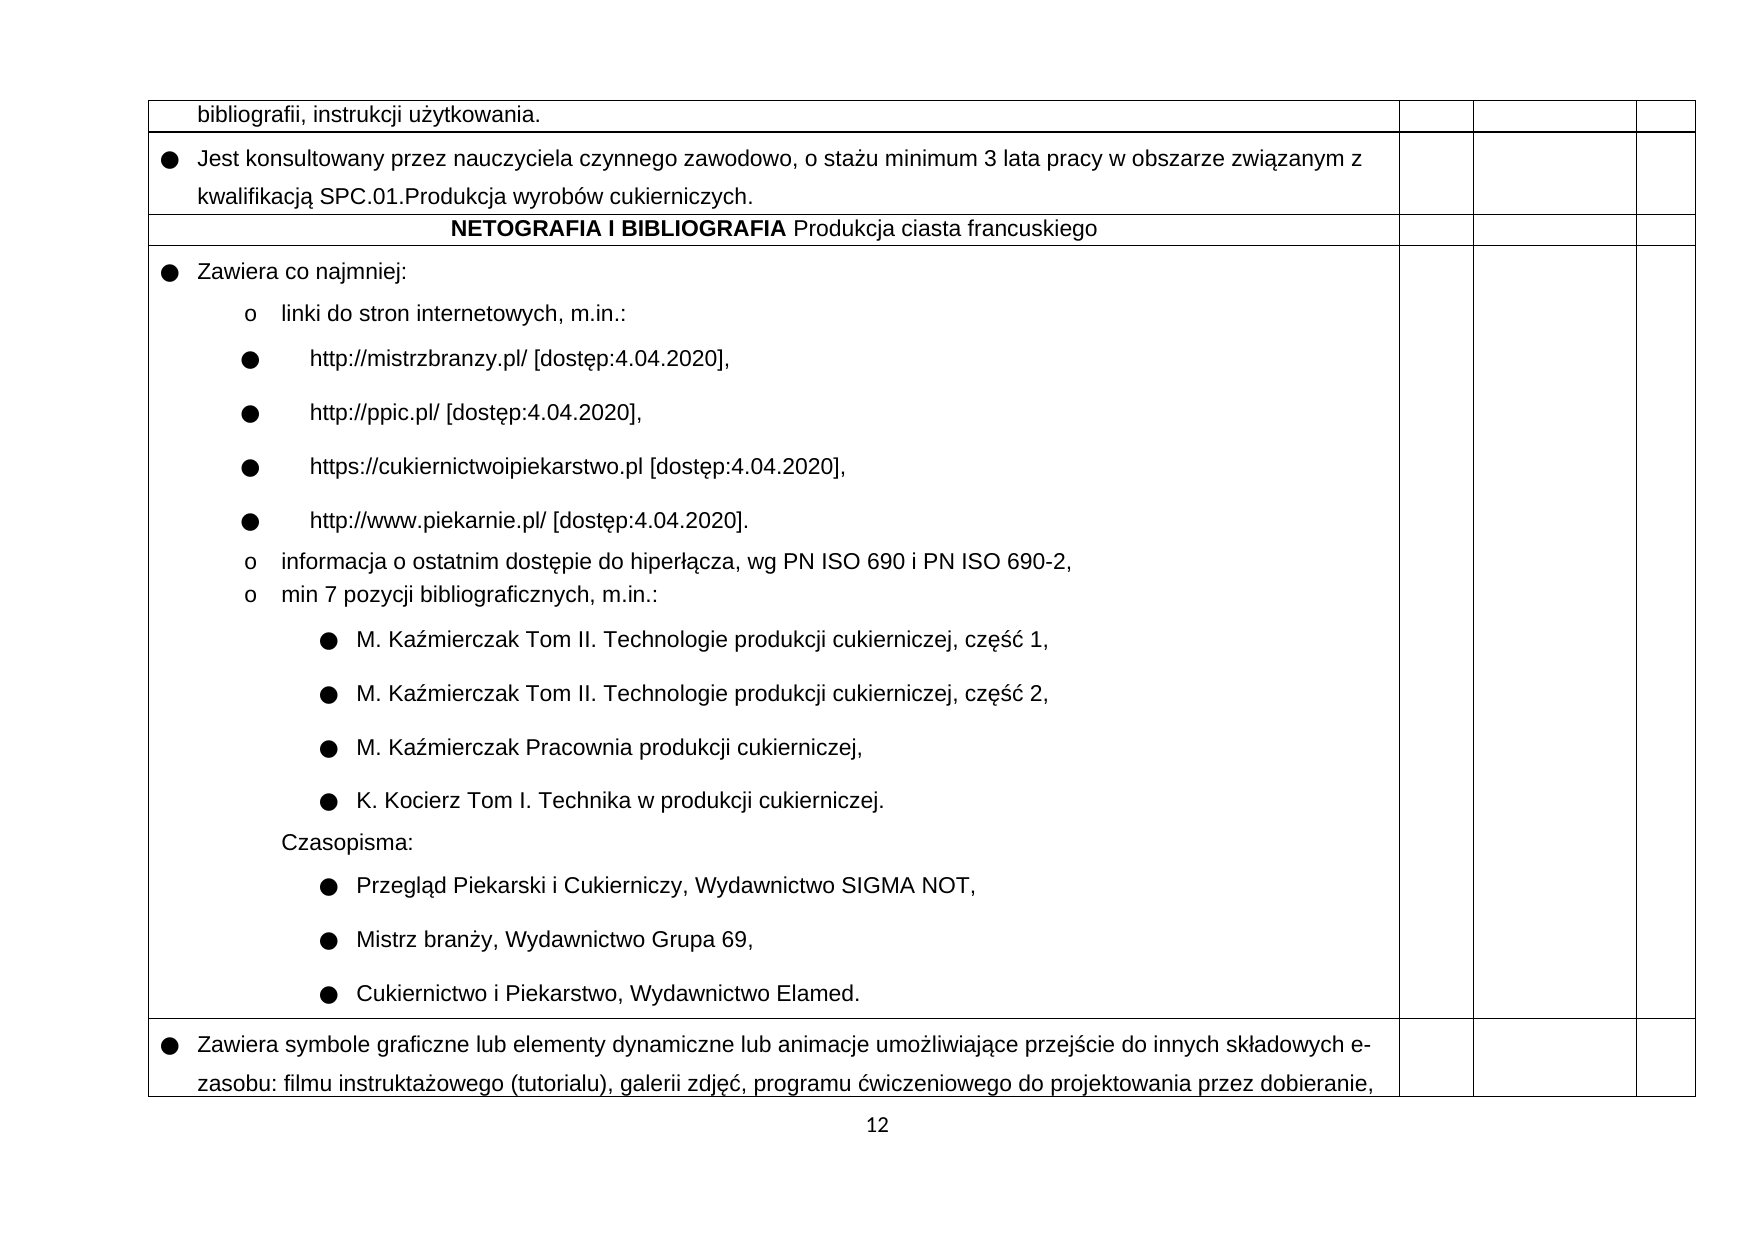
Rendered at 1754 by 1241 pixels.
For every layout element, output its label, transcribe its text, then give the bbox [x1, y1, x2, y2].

table_cell Jest konsultowany przez nauczyciela czynnego zawodowo, o stażu minimum 3 lata pracy w obszarze związanym z kwalifikacją SPC.01.Produkcja wyrobów cukierniczych. [149, 133, 1399, 213]
table_cell [1637, 215, 1695, 245]
table_cell [1474, 246, 1636, 1018]
table_cell Zawiera co najmniej: linki do stron internetowych, m.in.: http://mistrzbranzy.pl/ [dostęp:4.04.2020], http://ppic.pl/ [dostęp:4.04.2020], https://cukiernictwoipiekarstwo.pl [dostęp:4.04.2020], http://www.piekarnie.pl/ [dostęp:4.04.2020]. informacja o ostatnim dostępie do hiperłącza, wg PN ISO 690 i PN ISO 690-2, min 7 pozycji bibliograficznych, m.in.: M. Kaźmierczak Tom II. Technologie produkcji cukierniczej, część 1, M. Kaźmierczak Tom II. Technologie produkcji cukierniczej, część 2, M. Kaźmierczak Pracownia produkcji cukierniczej, K. Kocierz Tom I. Technika w produkcji cukierniczej. Czasopisma: Przegląd Piekarski i Cukierniczy, Wydawnictwo SIGMA NOT, Mistrz branży, Wydawnictwo Grupa 69, Cukiernictwo i Piekarstwo, Wydawnictwo Elamed. [149, 246, 1399, 1018]
table_cell [1637, 101, 1695, 131]
table_cell [1400, 1019, 1473, 1096]
table_cell [1474, 101, 1636, 131]
table_cell [1637, 246, 1695, 1018]
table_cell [149, 101, 1399, 131]
table_cell [1400, 101, 1473, 131]
table_cell [1637, 133, 1695, 213]
table_cell NETOGRAFIA I BIBLIOGRAFIA Produkcja ciasta francuskiego [149, 215, 1399, 245]
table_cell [149, 1019, 1399, 1096]
table_cell [1474, 133, 1636, 213]
table_cell [1400, 133, 1473, 213]
table_cell [1474, 1019, 1636, 1096]
table_cell [1474, 215, 1636, 245]
table_cell [1637, 1019, 1695, 1096]
table_cell [1400, 215, 1473, 245]
table_cell [1400, 246, 1473, 1018]
